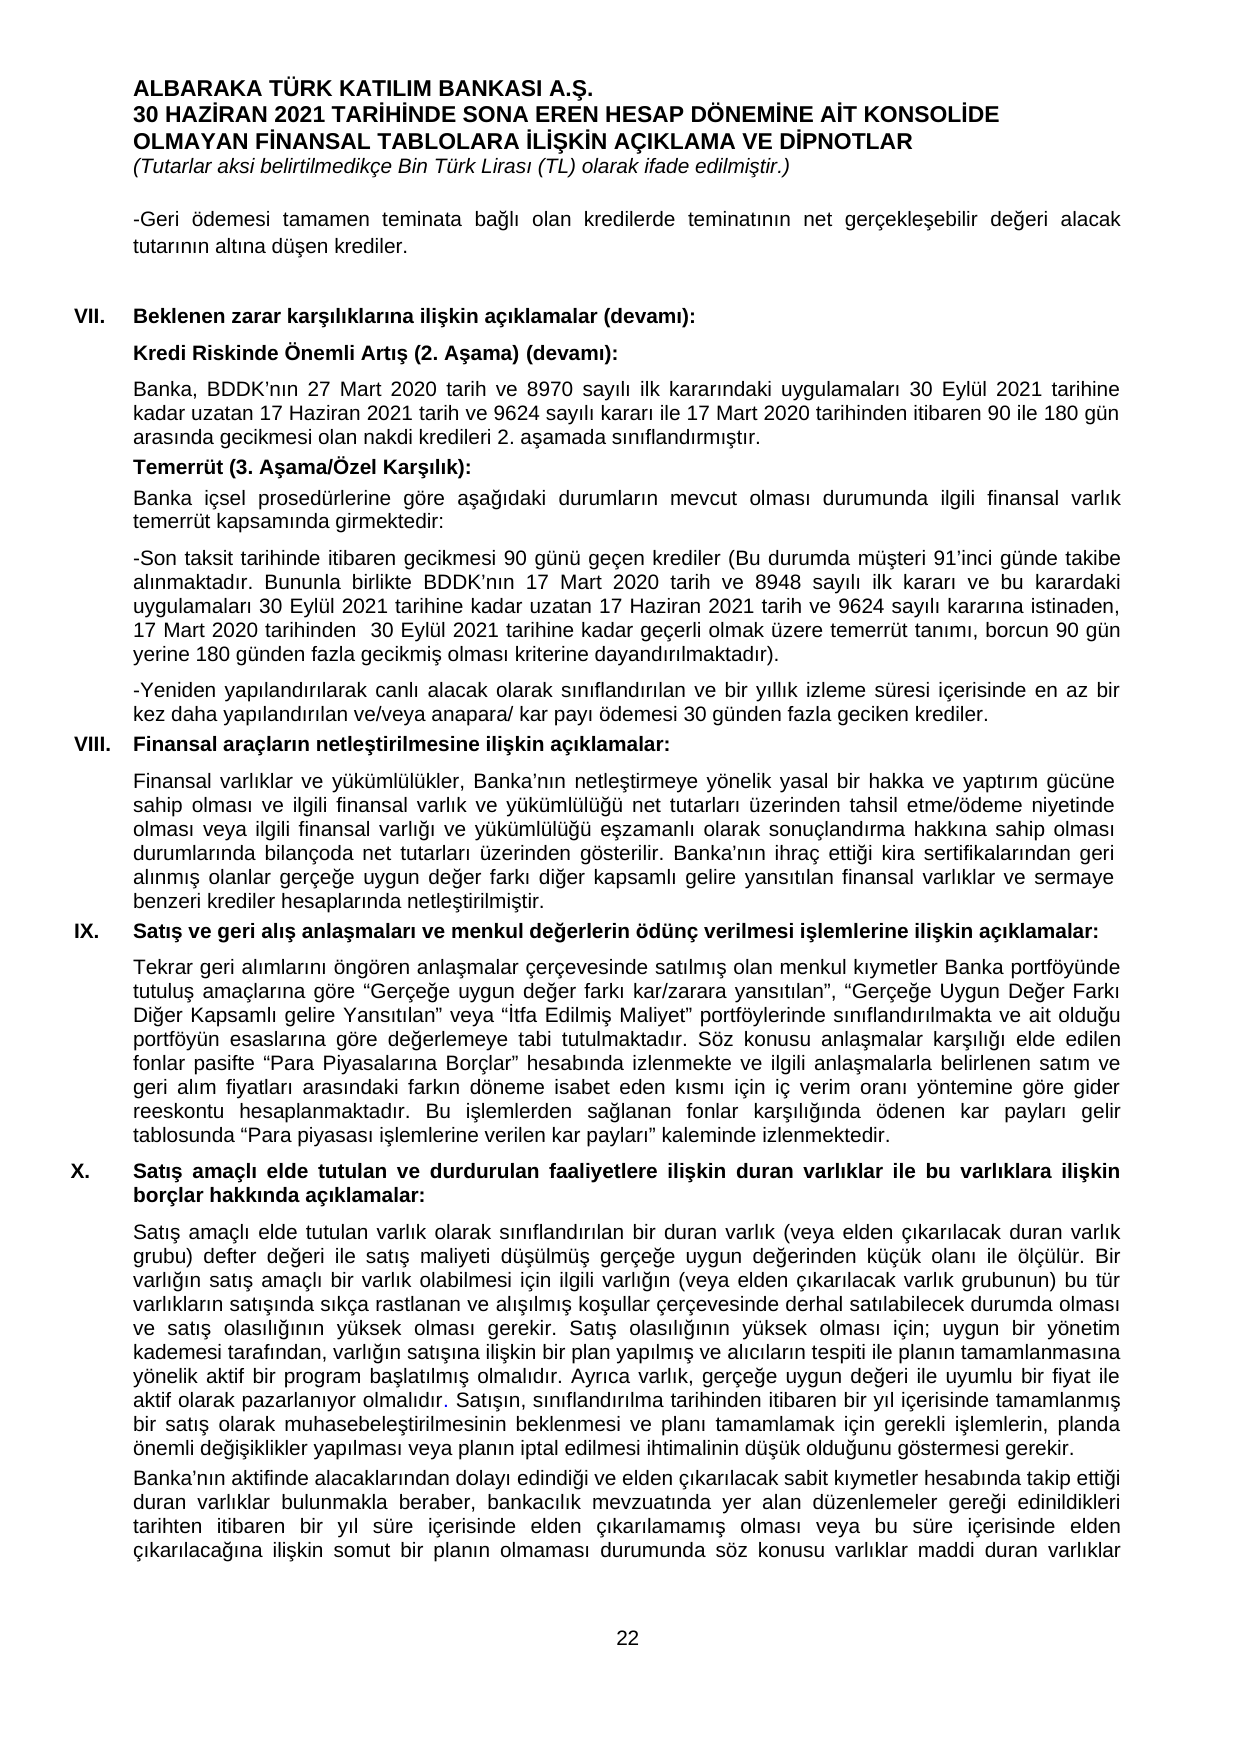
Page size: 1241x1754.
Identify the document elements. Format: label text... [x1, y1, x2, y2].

text Kredi Riskinde Önemli Artış (2. Aşama) (devamı): [133, 341, 1122, 364]
text Temerrüt (3. Aşama/Özel Karşılık): [133, 455, 1122, 479]
text Banka, BDDK’nın 27 Mart 2020 tarih ve 8970 sayılı ilk kararındaki uygulamaları 30 Eylül 2021 tarihine kadar uzatan 17 Haziran 2021 tarih ve 9624 sayılı kararı ile 17 Mart 2020 tarihinden itibaren 90 ile 180 gün arasında gecikmesi olan nakdi kredileri 2. aşamada sınıflandırmıştır. [133, 377, 1122, 449]
text Finansal varlıklar ve yükümlülükler, Banka’nın netleştirmeye yönelik yasal bir hakka ve yaptırım gücüne sahip olması ve ilgili finansal varlık ve yükümlülüğü net tutarları üzerinden tahsil etme/ödeme niyetinde olması veya ilgili finansal varlığı ve yükümlülüğü eşzamanlı olarak sonuçlandırma hakkına sahip olması durumlarında bilançoda net tutarları üzerinden gösterilir. Banka’nın ihraç ettiği kira sertifikalarından geri alınmış olanlar gerçeğe uygun değer farkı diğer kapsamlı gelire yansıtılan finansal varlıklar ve sermaye benzeri krediler hesaplarında netleştirilmiştir. [133, 769, 1116, 912]
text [133, 1466, 1122, 1561]
text Banka içsel prosedürlerine göre aşağıdaki durumların mevcut olması durumunda ilgili finansal varlık temerrüt kapsamında girmektedir: [133, 485, 1122, 533]
text IX. Satış ve geri alış anlaşmaları ve menkul değerlerin ödünç verilmesi işlemlerine ilişkin açıklamalar: [74, 919, 1122, 943]
text -Geri ödemesi tamamen teminata bağlı olan kredilerde teminatının net gerçekleşebilir değeri alacak tutarının altına düşen krediler. [133, 206, 1122, 258]
text Tekrar geri alımlarını öngören anlaşmalar çerçevesinde satılmış olan menkul kıymetler Banka portföyünde tutuluş amaçlarına göre “Gerçeğe uygun değer farkı kar/zarara yansıtılan”, “Gerçeğe Uygun Değer Farkı Diğer Kapsamlı gelire Yansıtılan” veya “İtfa Edilmiş Maliyet” portföylerinde sınıflandırılmakta ve ait olduğu portföyün esaslarına göre değerlemeye tabi tutulmaktadır. Söz konusu anlaşmalar karşılığı elde edilen fonlar pasifte “Para Piyasalarına Borçlar” hesabında izlenmekte ve ilgili anlaşmalarla belirlenen satım ve geri alım fiyatları arasındaki farkın döneme isabet eden kısmı için iç verim oranı yöntemine göre gider reeskontu hesaplanmaktadır. Bu işlemlerden sağlanan fonlar karşılığında ödenen kar payları gelir tablosunda “Para piyasası işlemlerine verilen kar payları” kaleminde izlenmektedir. [133, 955, 1122, 1147]
text X. Satış amaçlı elde tutulan ve durdurulan faaliyetlere ilişkin duran varlıklar ile bu varlıklara ilişkin borçlar hakkında açıklamalar: [70, 1159, 1122, 1207]
text Satış amaçlı elde tutulan varlık olarak sınıflandırılan bir duran varlık (veya elden çıkarılacak duran varlık grubu) defter değeri ile satış maliyeti düşülmüş gerçeğe uygun değerinden küçük olanı ile ölçülür. Bir varlığın satış amaçlı bir varlık olabilmesi için ilgili varlığın (veya elden çıkarılacak varlık grubunun) bu tür varlıkların satışında sıkça rastlanan ve alışılmış koşullar çerçevesinde derhal satılabilecek durumda olması ve satış olasılığının yüksek olması gerekir. Satış olasılığının yüksek olması için; uygun bir yönetim kademesi tarafından, varlığın satışına ilişkin bir plan yapılmış ve alıcıların tespiti ile planın tamamlanmasına yönelik aktif bir program başlatılmış olmalıdır. Ayrıca varlık, gerçeğe uygun değeri ile uyumlu bir fiyat ile aktif olarak pazarlanıyor olmalıdır. Satışın, sınıflandırılma tarihinden itibaren bir yıl içerisinde tamamlanmış bir satış olarak muhasebeleştirilmesinin beklenmesi ve planı tamamlamak için gerekli işlemlerin, planda önemli değişiklikler yapılması veya planın iptal edilmesi ihtimalinin düşük olduğunu göstermesi gerekir. [133, 1220, 1122, 1459]
text VII. Beklenen zarar karşılıklarına ilişkin açıklamalar (devamı): [74, 304, 991, 328]
text -Yeniden yapılandırılarak canlı alacak olarak sınıflandırılan ve bir yıllık izleme süresi içerisinde en az bir kez daha yapılandırılan ve/veya anapara/ kar payı ödemesi 30 günden fazla geciken krediler. [133, 678, 1122, 726]
text VIII. Finansal araçların netleştirilmesine ilişkin açıklamalar: [74, 732, 1122, 756]
text -Son taksit tarihinde itibaren gecikmesi 90 günü geçen krediler (Bu durumda müşteri 91’inci günde takibe alınmaktadır. Bununla birlikte BDDK’nın 17 Mart 2020 tarih ve 8948 sayılı ilk kararı ve bu karardaki uygulamaları 30 Eylül 2021 tarihine kadar uzatan 17 Haziran 2021 tarih ve 9624 sayılı kararına istinaden, 17 Mart 2020 tarihinden 30 Eylül 2021 tarihine kadar geçerli olmak üzere temerrüt tanımı, borcun 90 gün yerine 180 günden fazla gecikmiş olması kriterine dayandırılmaktadır). [133, 546, 1122, 666]
